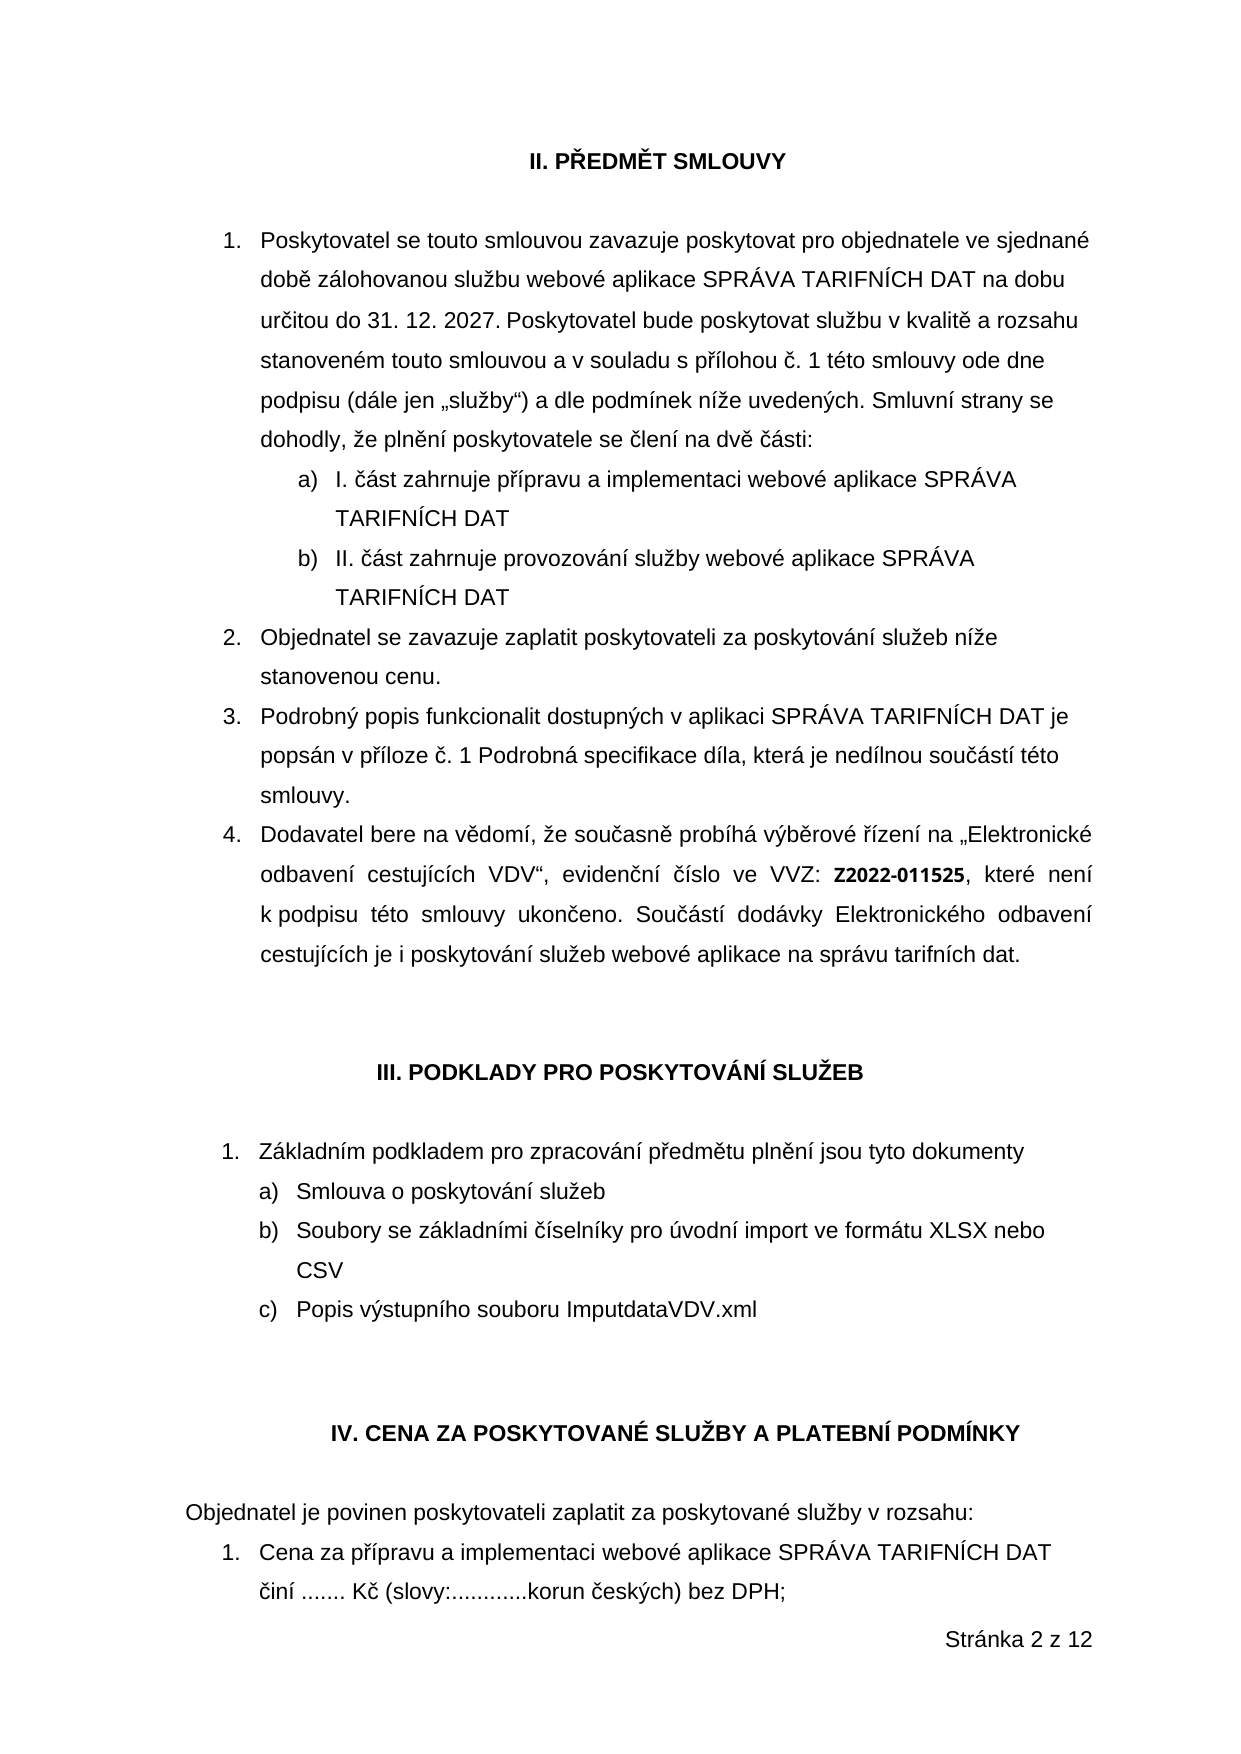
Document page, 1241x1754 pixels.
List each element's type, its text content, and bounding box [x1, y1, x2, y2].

text Objednatel je povinen poskytovateli zaplatit za poskytované služby v rozsahu: [185, 1499, 1093, 1526]
list Popis výstupního souboru ImputdataVDV.xml [258, 1296, 1093, 1323]
text IV. CENA ZA POSKYTOVANÉ SLUŽBY A PLATEBNÍ PODMÍNKY [258, 1420, 1093, 1447]
list Soubory se základními číselníky pro úvodní import ve formátu XLSX nebo CSV [258, 1217, 1093, 1283]
list Poskytovatel se touto smlouvou zavazuje poskytovat pro objednatele ve sjednané době zálohovanou službu webové aplikace SPRÁVA TARIFNÍCH DAT na dobu určitou do 31. 12. 2027. Poskytovatel bude poskytovat službu v kvalitě a rozsahu stanoveném touto smlouvou a v souladu s přílohou č. 1 této smlouvy ode dne podpisu (dále jen „služby“) a dle podmínek níže uvedených. Smluvní strany se dohodly, že plnění poskytovatele se člení na dvě části: [223, 227, 1093, 453]
text III. PODKLADY PRO POSKYTOVÁNÍ SLUŽEB [148, 1059, 1093, 1086]
list Základním podkladem pro zpracování předmětu plnění jsou tyto dokumenty [221, 1138, 1093, 1165]
list Podrobný popis funkcionalit dostupných v aplikaci SPRÁVA TARIFNÍCH DAT je popsán v příloze č. 1 Podrobná specifikace díla, která je nedílnou součástí této smlouvy. [223, 703, 1093, 808]
list II. PŘEDMĚT SMLOUVY [223, 148, 1093, 174]
list Smlouva o poskytování služeb [258, 1178, 1093, 1204]
list Cena za přípravu a implementaci webové aplikace SPRÁVA TARIFNÍCH DAT činí ....... Kč (slovy:............korun českých) bez DPH; [221, 1539, 1093, 1604]
list Objednatel se zavazuje zaplatit poskytovateli za poskytování služeb níže stanovenou cenu. [223, 624, 1093, 690]
list II. část zahrnuje provozování služby webové aplikace SPRÁVA TARIFNÍCH DAT [298, 545, 1093, 611]
list I. část zahrnuje přípravu a implementaci webové aplikace SPRÁVA TARIFNÍCH DAT [298, 466, 1093, 532]
list Dodavatel bere na vědomí, že současně probíhá výběrové řízení na „Elektronické odbavení cestujících VDV“, evidenční číslo ve VVZ: Z2022-011525, které není k podpisu této smlouvy ukončeno. Součástí dodávky Elektronického odbavení cestujících je i poskytování služeb webové aplikace na správu tarifních dat. [223, 821, 1093, 967]
